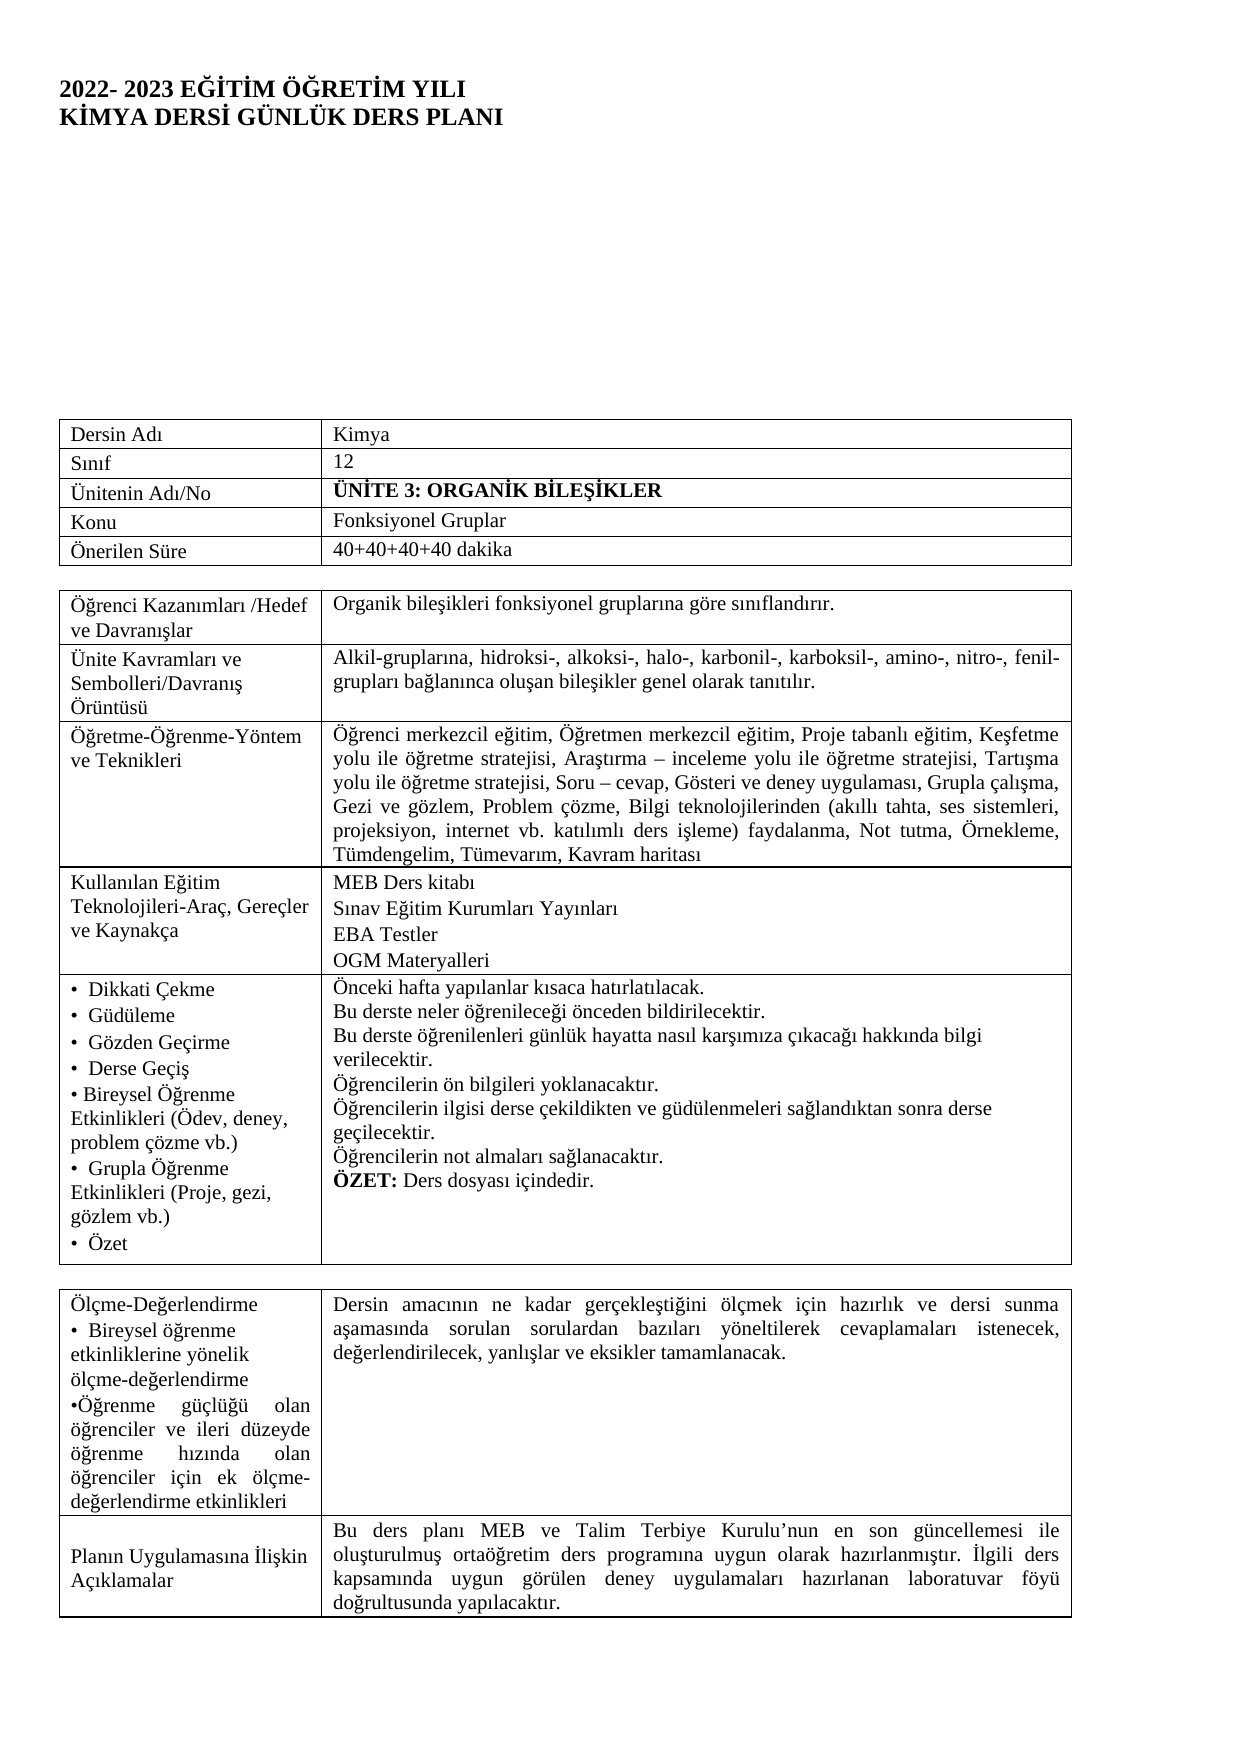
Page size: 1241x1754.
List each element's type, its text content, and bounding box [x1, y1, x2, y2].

table_header Organik bileşikleri fonksiyonel gruplarına göre sınıflandırır. [322, 591, 1071, 644]
table_cell 40+40+40+40 dakika [322, 537, 1071, 565]
table_cell Bu ders planı MEB ve Talim Terbiye Kurulu’nun en son güncellemesi ile oluşturulmuş ortaöğretim ders programına uygun olarak hazırlanmıştır. İlgili ders kapsamında uygun görülen deney uygulamaları hazırlanan laboratuvar föyü doğrultusunda yapılacaktır. [322, 1516, 1071, 1616]
table_cell Planın Uygulamasına İlişkin Açıklamalar [60, 1516, 321, 1616]
table_header Ölçme-Değerlendirme • Bireysel öğrenme etkinliklerine yönelik ölçme-değerlendirme •Öğrenme güçlüğü olan öğrenciler ve ileri düzeyde öğrenme hızında olan öğrenciler için ek ölçme-değerlendirme etkinlikleri [60, 1290, 321, 1515]
table_cell Öğrenci merkezcil eğitim, Öğretmen merkezcil eğitim, Proje tabanlı eğitim, Keşfetme yolu ile öğretme stratejisi, Araştırma – inceleme yolu ile öğretme stratejisi, Tartışma yolu ile öğretme stratejisi, Soru – cevap, Gösteri ve deney uygulaması, Grupla çalışma, Gezi ve gözlem, Problem çözme, Bilgi teknolojilerinden (akıllı tahta, ses sistemleri, projeksiyon, internet vb. katılımlı ders işleme) faydalanma, Not tutma, Örnekleme, Tümdengelim, Tümevarım, Kavram haritası [322, 722, 1071, 866]
table_header Öğrenci Kazanımları /Hedef ve Davranışlar [60, 591, 321, 644]
table_header Dersin Adı [60, 420, 321, 448]
table_cell MEB Ders kitabı Sınav Eğitim Kurumları Yayınları EBA Testler OGM Materyalleri [322, 868, 1071, 974]
table_cell Konu [60, 508, 321, 536]
table_cell Ünite Kavramları ve Sembolleri/Davranış Örüntüsü [60, 645, 321, 721]
table_cell Ünitenin Adı/No [60, 479, 321, 507]
table_header Dersin amacının ne kadar gerçekleştiğini ölçmek için hazırlık ve dersi sunma aşamasında sorulan sorulardan bazıları yöneltilerek cevaplamaları istenecek, değerlendirilecek, yanlışlar ve eksikler tamamlanacak. [322, 1290, 1071, 1515]
table_cell Kullanılan Eğitim Teknolojileri-Araç, Gereçler ve Kaynakça [60, 868, 321, 974]
table_header Kimya [322, 420, 1071, 448]
table_cell Sınıf [60, 449, 321, 477]
table_cell Fonksiyonel Gruplar [322, 508, 1071, 536]
table_cell 12 [322, 449, 1071, 477]
table_cell Önceki hafta yapılanlar kısaca hatırlatılacak. Bu derste neler öğrenileceği önceden bildirilecektir. Bu derste öğrenilenleri günlük hayatta nasıl karşımıza çıkacağı hakkında bilgi verilecektir. Öğrencilerin ön bilgileri yoklanacaktır. Öğrencilerin ilgisi derse çekildikten ve güdülenmeleri sağlandıktan sonra derse geçilecektir. Öğrencilerin not almaları sağlanacaktır. ÖZET: Ders dosyası içindedir. [322, 975, 1071, 1264]
table_cell • Dikkati Çekme • Güdüleme • Gözden Geçirme • Derse Geçiş • Bireysel Öğrenme Etkinlikleri (Ödev, deney, problem çözme vb.) • Grupla Öğrenme Etkinlikleri (Proje, gezi, gözlem vb.) • Özet [60, 975, 321, 1264]
table_cell ÜNİTE 3: ORGANİK BİLEŞİKLER [322, 479, 1071, 507]
table_cell Alkil-gruplarına, hidroksi-, alkoksi-, halo-, karbonil-, karboksil-, amino-, nitro-, fenil- grupları bağlanınca oluşan bileşikler genel olarak tanıtılır. [322, 645, 1071, 721]
table_cell Öğretme-Öğrenme-Yöntem ve Teknikleri [60, 722, 321, 866]
table_cell Önerilen Süre [60, 537, 321, 565]
